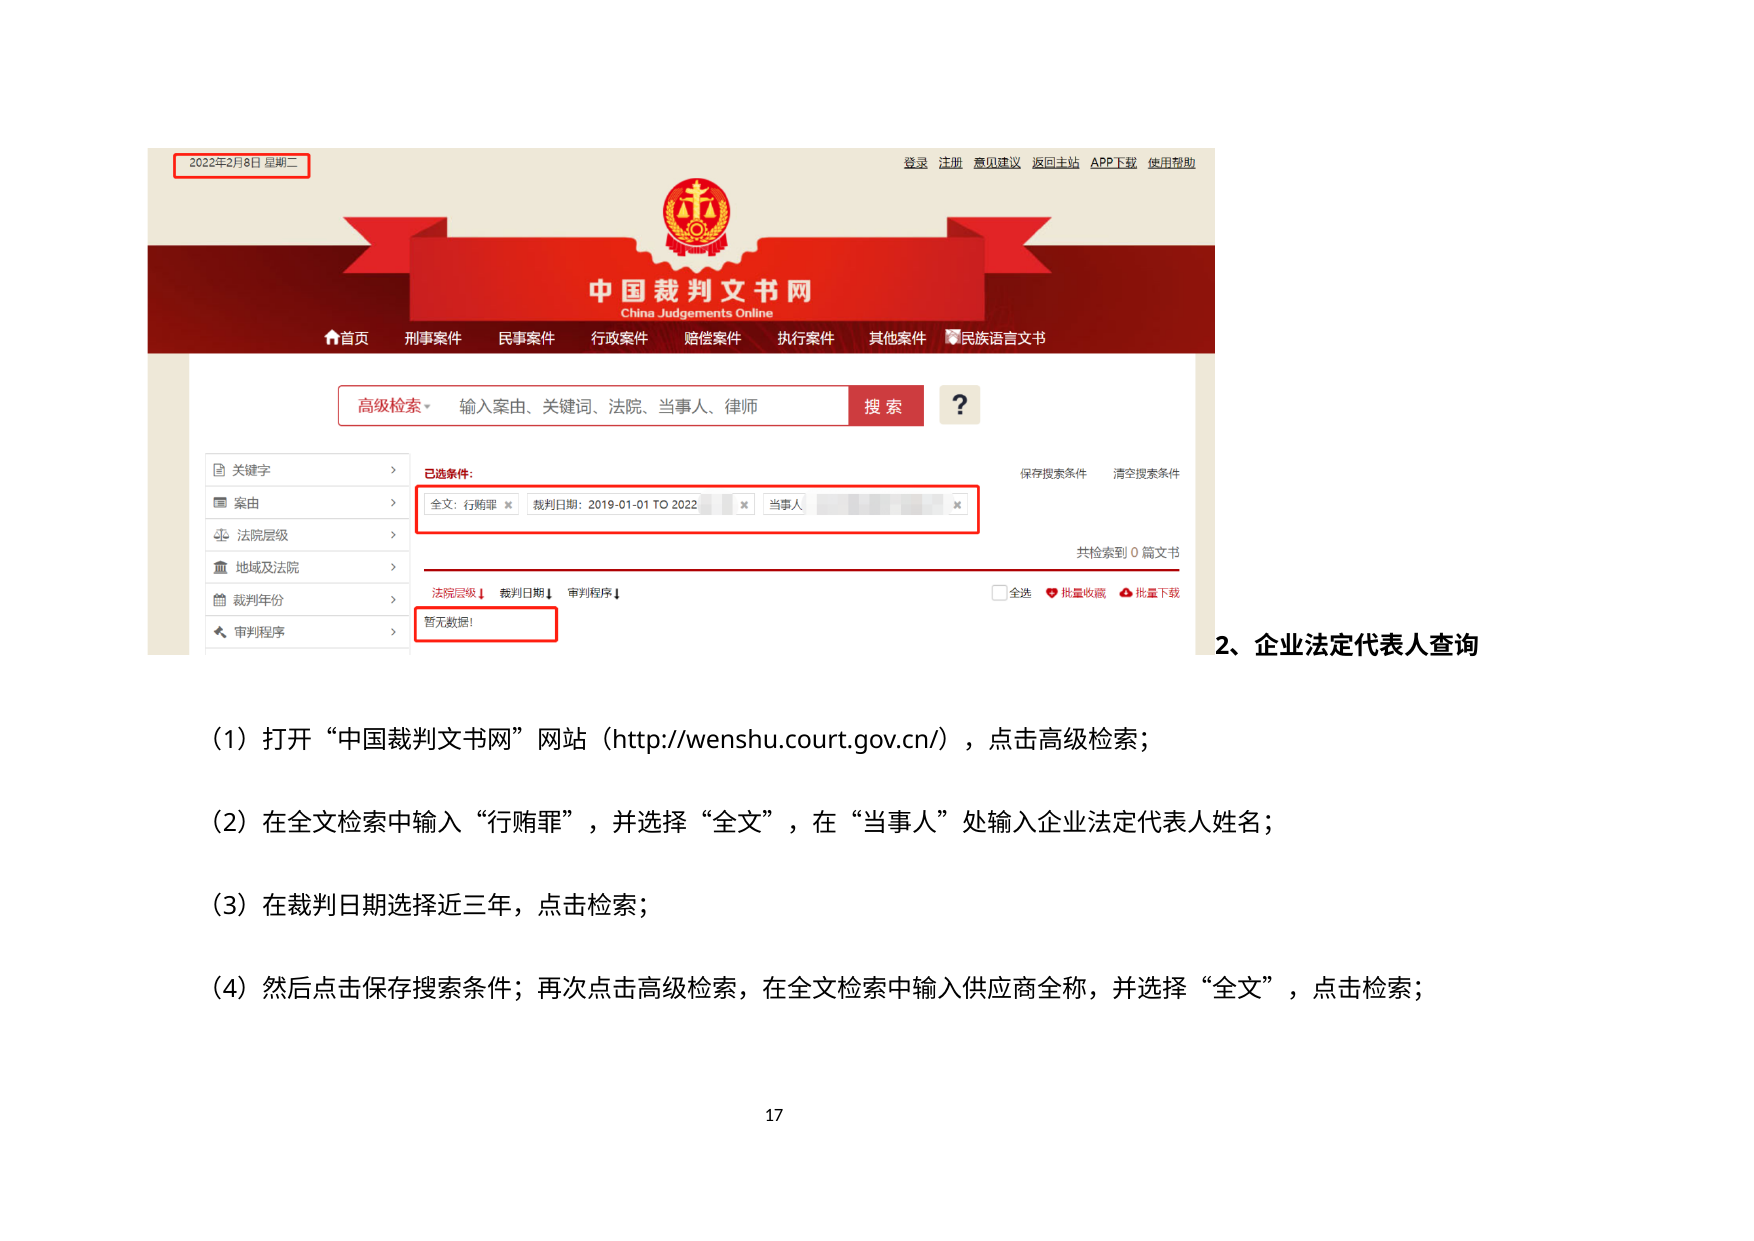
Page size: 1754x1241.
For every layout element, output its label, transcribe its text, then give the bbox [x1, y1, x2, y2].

text （4）然后点击保存搜索条件；再次点击高级检索，在全文检索中输入供应商全称，并选择“全文”，点击检索； [148, 954, 1606, 1019]
picture [147, 148, 1215, 655]
text （1）打开“中国裁判文书网”网站（http://wenshu.court.gov.cn/），点击高级检索； [148, 705, 1606, 770]
text （2）在全文检索中输入“行贿罪”，并选择“全文”，在“当事人”处输入企业法定代表人姓名； [148, 788, 1606, 853]
text （3）在裁判日期选择近三年，点击检索； [148, 871, 1606, 936]
